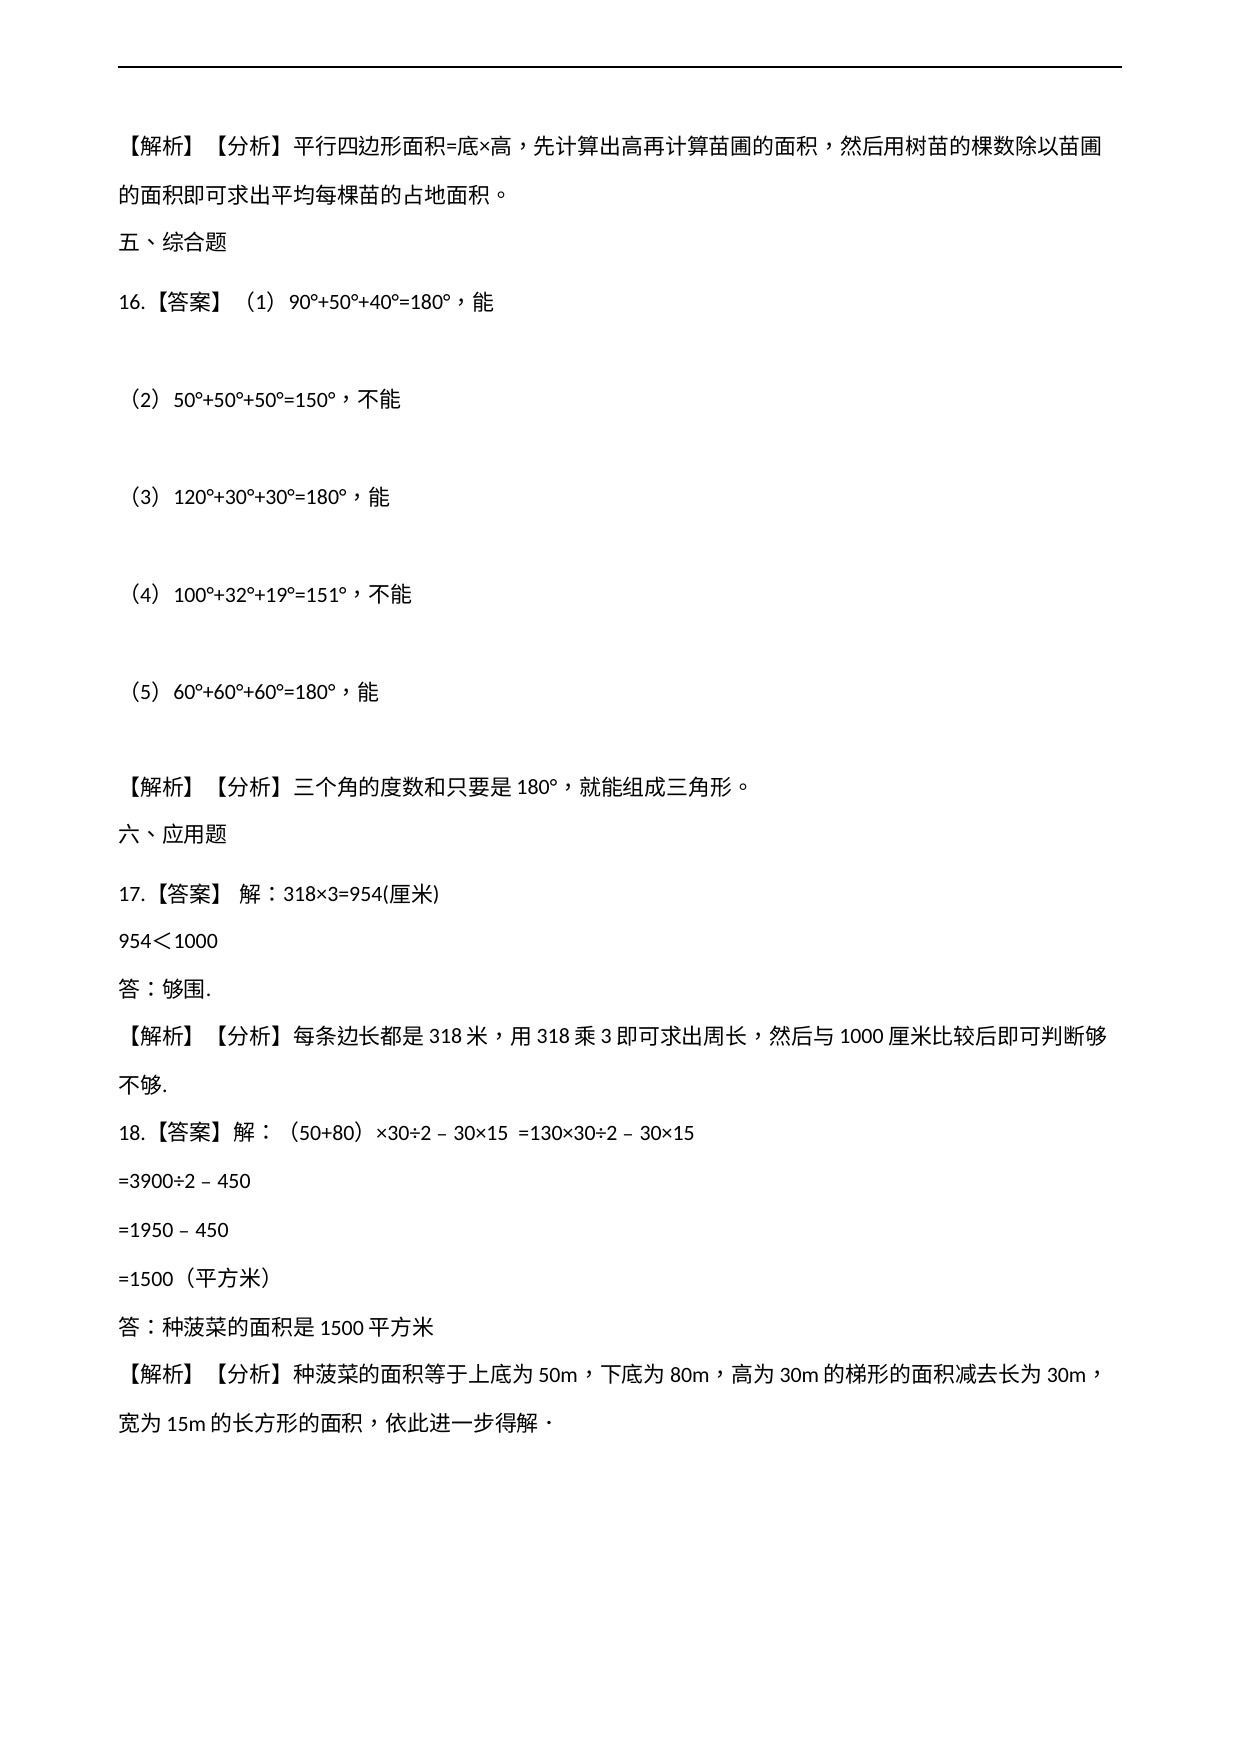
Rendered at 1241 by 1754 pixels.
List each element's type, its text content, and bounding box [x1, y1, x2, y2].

text 954＜1000 [118, 925, 1122, 957]
text 【解析】【分析】三个角的度数和只要是180°，就能组成三角形。 [118, 770, 1122, 803]
text 【解析】【分析】种菠菜的面积等于上底为50m，下底为80m，高为30m的梯形的面积减去长为30m，宽为15m的长方形的面积，依此进一步得解． [118, 1358, 1122, 1439]
text 18.【答案】解：（50+80）×30÷2﹣30×15 =130×30÷2﹣30×15 =3900÷2﹣450 =1950﹣450 =1500（平方米） 答：种菠菜的面积是1500平方米 [118, 1116, 1122, 1343]
text 16.【答案】（1）90°+50°+40°=180°，能 （2）50°+50°+50°=150°，不能 （3）120°+30°+30°=180°，能 （4）100°+32°+19°=151°，不能 （5）60°+60°+60°=180°，能 [118, 286, 1122, 757]
text 五、综合题 [118, 226, 1122, 258]
text 答：够围. [118, 972, 1122, 1005]
text 17.【答案】 解：318×3=954(厘米) [118, 877, 1122, 910]
text 【解析】【分析】平行四边形面积=底×高，先计算出高再计算苗圃的面积，然后用树苗的棵数除以苗圃的面积即可求出平均每棵苗的占地面积。 [118, 129, 1122, 211]
text 六、应用题 [118, 817, 1122, 850]
text 【解析】【分析】每条边长都是318米，用318乘3即可求出周长，然后与1000厘米比较后即可判断够不够. [118, 1019, 1122, 1101]
